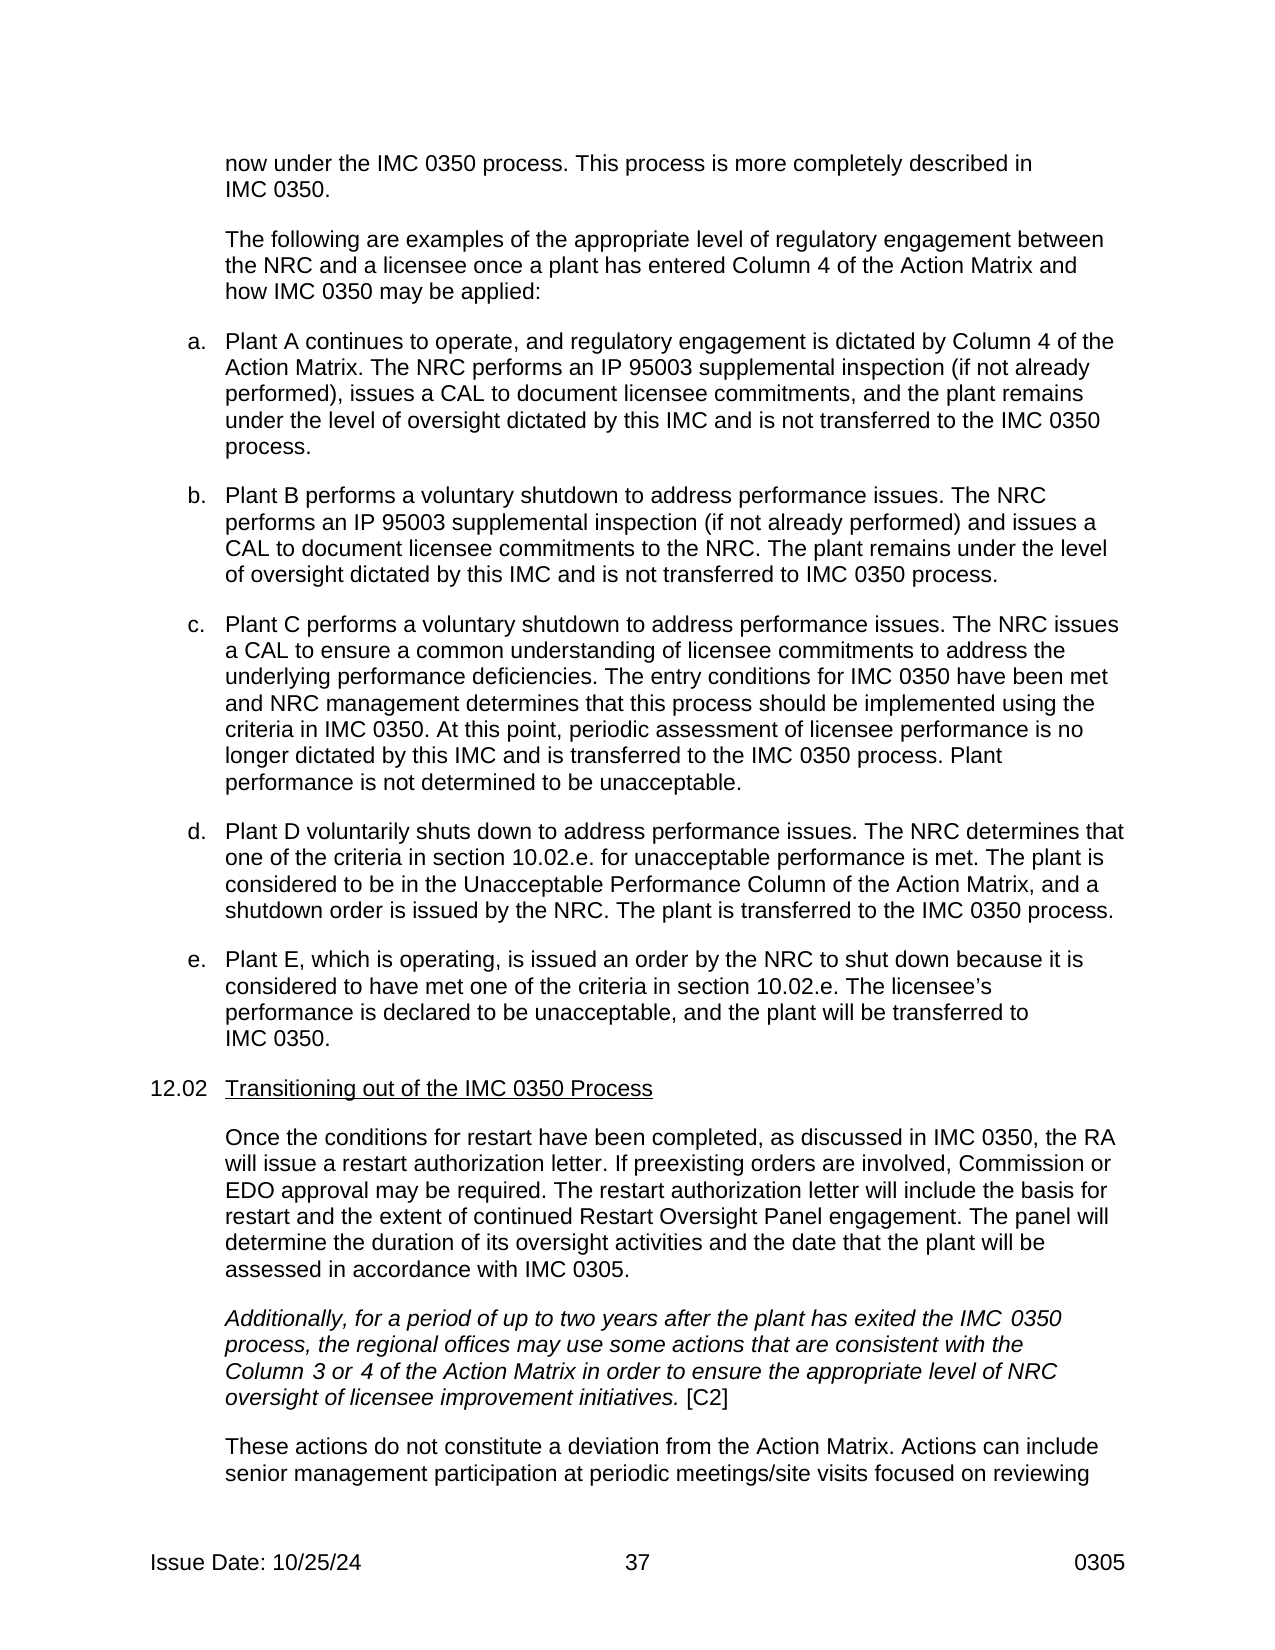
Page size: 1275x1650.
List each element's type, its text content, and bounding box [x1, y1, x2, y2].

list Plant B performs a voluntary shutdown to address performance issues. The NRC performs an IP 95003 supplemental inspection (if not already performed) and issues a to document licensee commitments to the NRC. The plant remains under the level of oversight dictated by this IMC and is not transferred to IMC 0350 process. [187, 482, 1125, 588]
list Plant A continues to operate, and regulatory engagement is dictated by Column 4 of the Action Matrix. The NRC performs an IP 95003 supplemental inspection (if not already performed), issues a CAL to document licensee commitments, and the plant remains under the level of oversight dictated by this IMC and is not transferred to the IMC 0350 process. [187, 328, 1125, 459]
list Plant E, which is operating, is issued an order by the NRC to shut down because it is considered to have met one of the criteria in section 10.02.e. The licensee’s performance is declared to be unacceptable, and the plant will be transferred to IMC 0350. [187, 946, 1125, 1052]
subtitle 12.02 Transitioning out of the IMC 0350 Process [150, 1075, 1125, 1101]
text The following are examples of the appropriate level of regulatory engagement between the NRC and a licensee once a plant has entered Column 4 of the Action Matrix and how IMC 0350 may be applied: [225, 226, 1125, 305]
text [225, 150, 1125, 203]
text Additionally, for a period of up to two years after the plant has exited the IMC 0350 process, the regional offices may use some actions that are consistent with the Column 3 or 4 of the Action Matrix in order to ensure the appropriate level of NRC oversight of licensee improvement initiatives. [C2] [225, 1305, 1125, 1410]
list Plant C performs a voluntary shutdown to address performance issues. The NRC issues a to ensure a common understanding of licensee commitments to address the underlying performance deficiencies. The entry conditions for IMC 0350 have been met and NRC management determines that this process should be implemented using the criteria in IMC 0350. At this point, periodic assessment of licensee performance is no longer dictated by this IMC and is transferred to the IMC 0350 process. Plant performance is not determined to be unacceptable. [187, 611, 1125, 795]
list Plant D voluntarily shuts down to address performance issues. The NRC determines that one of the criteria in section 10.02.e. for unacceptable performance is met. The plant is considered to be in the Unacceptable Performance Column of the Action Matrix, and a shutdown order is issued by the NRC. The plant is transferred to the IMC 0350 process. [187, 818, 1125, 923]
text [225, 1433, 1125, 1486]
text Once the conditions for restart have been completed, as discussed in IMC 0350, the RA will issue a restart authorization letter. If preexisting orders are involved, Commission or EDO approval may be required. The restart authorization letter will include the basis for restart and the extent of continued Restart Oversight Panel engagement. The panel will determine the duration of its oversight activities and the date that the plant will be assessed in accordance with IMC 0305. [225, 1124, 1125, 1282]
